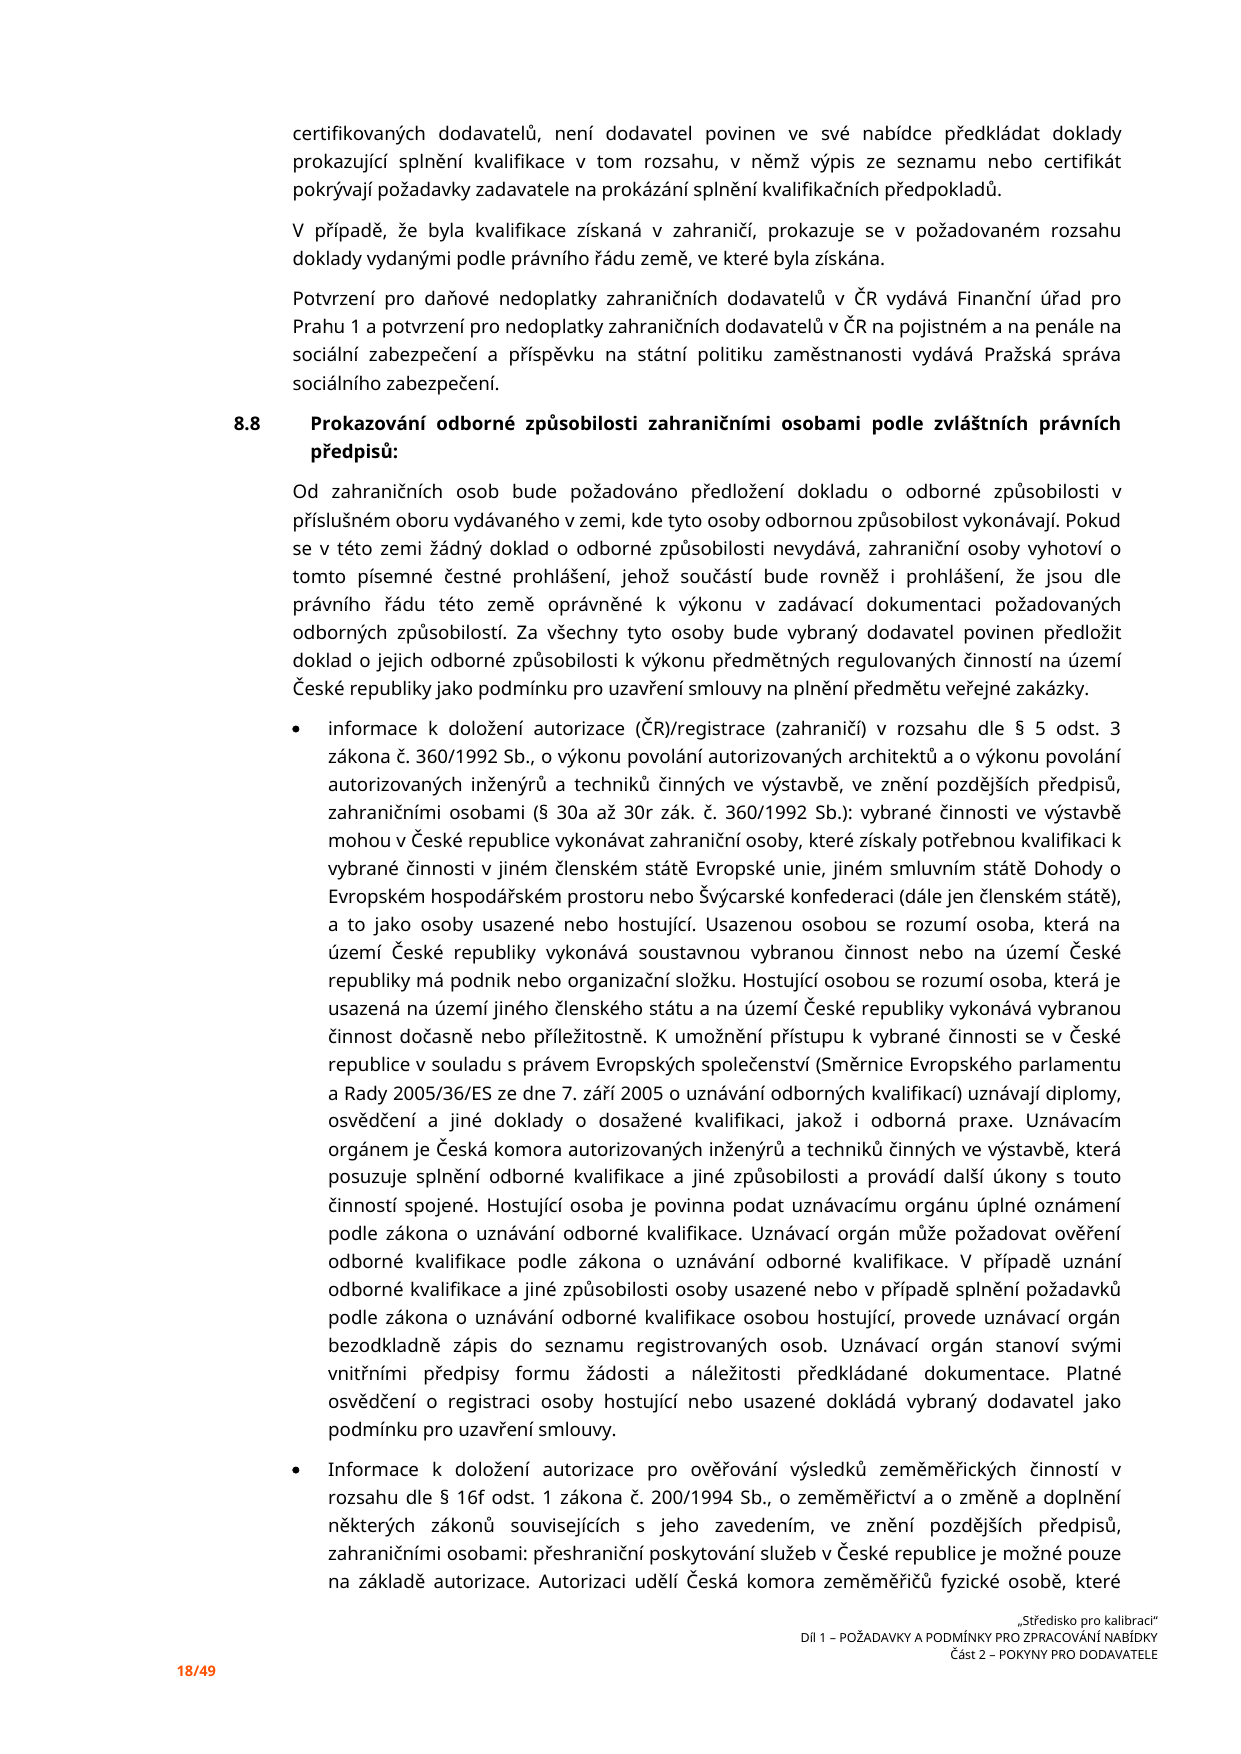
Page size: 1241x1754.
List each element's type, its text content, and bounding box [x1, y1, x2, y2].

text Od zahraničních osob bude požadováno předložení dokladu o odborné způsobilosti v příslušném oboru vydávaného v zemi, kde tyto osoby odbornou způsobilost vykonávají. Pokud se v této zemi žádný doklad o odborné způsobilosti nevydává, zahraniční osoby vyhotoví o tomto písemné čestné prohlášení, jehož součástí bude rovněž i prohlášení, že jsou dle právního řádu této země oprávněné k výkonu v zadávací dokumentaci požadovaných odborných způsobilostí. Za všechny tyto osoby bude vybraný dodavatel povinen předložit doklad o jejich odborné způsobilosti k výkonu předmětných regulovaných činností na území České republiky jako podmínku pro uzavření smlouvy na plnění předmětu veřejné zakázky. [292, 479, 1122, 701]
text informace k doložení autorizace (ČR)/registrace (zahraničí) v rozsahu dle § 5 odst. 3 zákona č. 360/1992 Sb., o výkonu povolání autorizovaných architektů a o výkonu povolání autorizovaných inženýrů a techniků činných ve výstavbě, ve znění pozdějších předpisů, zahraničními osobami (§ 30a až 30r zák. č. 360/1992 Sb.): vybrané činnosti ve výstavbě mohou v České republice vykonávat zahraniční osoby, které získaly potřebnou kvalifikaci k vybrané činnosti v jiném členském státě Evropské unie, jiném smluvním státě Dohody o Evropském hospodářském prostoru nebo Švýcarské konfederaci (dále jen členském státě), a to jako osoby usazené nebo hostující. Usazenou osobou se rozumí osoba, která na území České republiky vykonává soustavnou vybranou činnost nebo na území České republiky má podnik nebo organizační složku. Hostující osobou se rozumí osoba, která je usazená na území jiného členského státu a na území České republiky vykonává vybranou činnost dočasně nebo příležitostně. K umožnění přístupu k vybrané činnosti se v České republice v souladu s právem Evropských společenství (Směrnice Evropského parlamentu a Rady 2005/36/ES ze dne 7. září 2005 o uznávání odborných kvalifikací) uznávají diplomy, osvědčení a jiné doklady o dosažené kvalifikaci, jakož i odborná praxe. Uznávacím orgánem je Česká komora autorizovaných inženýrů a techniků činných ve výstavbě, která posuzuje splnění odborné kvalifikace a jiné způsobilosti a provádí další úkony s touto činností spojené. Hostující osoba je povinna podat uznávacímu orgánu úplné oznámení podle zákona o uznávání odborné kvalifikace. Uznávací orgán může požadovat ověření odborné kvalifikace podle zákona o uznávání odborné kvalifikace. V případě uznání odborné kvalifikace a jiné způsobilosti osoby usazené nebo v případě splnění požadavků podle zákona o uznávání odborné kvalifikace osobou hostující, provede uznávací orgán bezodkladně zápis do seznamu registrovaných osob. Uznávací orgán stanoví svými vnitřními předpisy formu žádosti a náležitosti předkládané dokumentace. Platné osvědčení o registraci osoby hostující nebo usazené dokládá vybraný dodavatel jako podmínku pro uzavření smlouvy. [292, 716, 1122, 1442]
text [292, 121, 1122, 202]
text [292, 1457, 1122, 1594]
text Prokazování odborné způsobilosti zahraničními osobami podle zvláštních právních předpisů: [233, 410, 1122, 464]
text Potvrzení pro daňové nedoplatky zahraničních dodavatelů v ČR vydává Finanční úřad pro Prahu 1 a potvrzení pro nedoplatky zahraničních dodavatelů v ČR na pojistném a na penále na sociální zabezpečení a příspěvku na státní politiku zaměstnanosti vydává Pražská správa sociálního zabezpečení. [292, 286, 1122, 395]
text V případě, že byla kvalifikace získaná v zahraničí, prokazuje se v požadovaném rozsahu doklady vydanými podle právního řádu země, ve které byla získána. [292, 217, 1122, 271]
